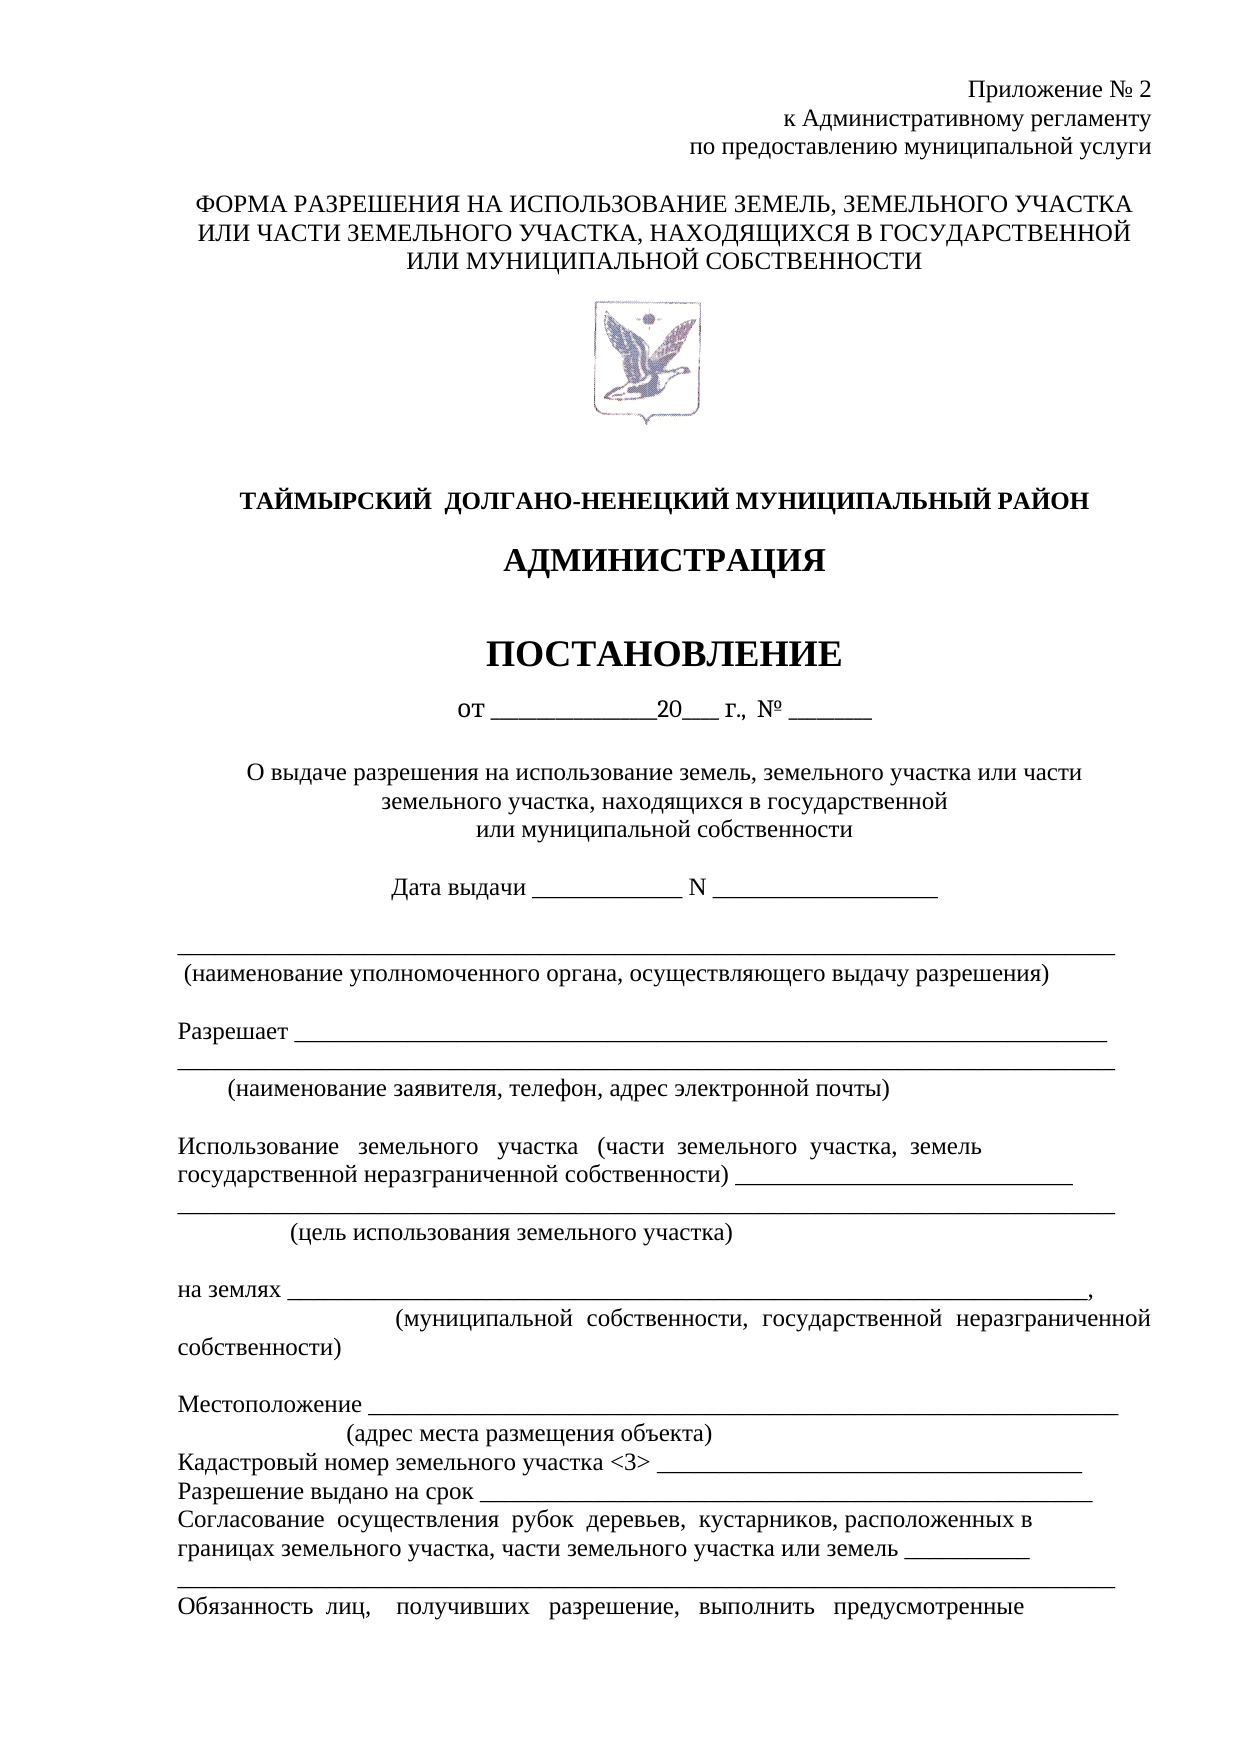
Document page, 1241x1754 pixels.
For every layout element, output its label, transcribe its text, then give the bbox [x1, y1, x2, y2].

text Разрешение выдано на срок _________________________________________________ [177, 1476, 1152, 1504]
text (наименование заявителя, телефон, адрес электронной почты) [177, 1073, 1152, 1102]
subtitle ПОСТАНОВЛЕНИЕ [177, 631, 1152, 674]
text Согласование осуществления рубок деревьев, кустарников, расположенных в [177, 1504, 1152, 1533]
text Использование земельного участка (части земельного участка, земель [177, 1131, 1152, 1159]
text (цель использования земельного участка) [177, 1217, 1152, 1246]
text (адрес места размещения объекта) [177, 1418, 1152, 1447]
text (наименование уполномоченного органа, осуществляющего выдачу разрешения) [177, 958, 1152, 987]
text ТАЙМЫРСКИЙ ДОЛГАНО-НЕНЕЦКИЙ МУНИЦИПАЛЬНЫЙ РАЙОН [177, 486, 1152, 515]
text по предоставлению муниципальной услуги [177, 131, 1152, 160]
subtitle от __________________20____ г., № _________ [177, 695, 1152, 724]
text ___________________________________________________________________________ [177, 1562, 1152, 1591]
text на землях ________________________________________________________________, [177, 1274, 1152, 1303]
text границах земельного участка, части земельного участка или земель __________ [177, 1533, 1152, 1562]
text ___________________________________________________________________________ [177, 1188, 1152, 1217]
text ___________________________________________________________________________ [177, 929, 1152, 958]
text (муниципальной собственности, государственной неразграниченной собственности) [177, 1303, 1152, 1361]
picture [589, 296, 706, 429]
text земельного участка, находящихся в государственной [177, 786, 1152, 814]
text Местоположение ____________________________________________________________ [177, 1389, 1152, 1418]
text государственной неразграниченной собственности) ___________________________ [177, 1159, 1152, 1188]
text Приложение № 2 [177, 74, 1152, 103]
text О выдаче разрешения на использование земель, земельного участка или части [177, 757, 1152, 786]
text ФОРМА РАЗРЕШЕНИЯ НА ИСПОЛЬЗОВАНИЕ ЗЕМЕЛЬ, ЗЕМЕЛЬНОГО УЧАСТКА ИЛИ ЧАСТИ ЗЕМЕЛЬНОГО УЧАСТКА, НАХОДЯЩИХСЯ В ГОСУДАРСТВЕННОЙ ИЛИ МУНИЦИПАЛЬНОЙ СОБСТВЕННОСТИ [177, 189, 1152, 275]
text или муниципальной собственности [177, 814, 1152, 843]
text Дата выдачи ____________ N __________________ [177, 872, 1152, 901]
text Разрешает _________________________________________________________________ [177, 1016, 1152, 1044]
subtitle АДМИНИСТРАЦИЯ [177, 540, 1152, 578]
text Кадастровый номер земельного участка <3> __________________________________ [177, 1447, 1152, 1476]
text Обязанность лиц, получивших разрешение, выполнить предусмотренные [177, 1591, 1152, 1619]
text к Административному регламенту [177, 103, 1152, 131]
text ___________________________________________________________________________ [177, 1044, 1152, 1073]
